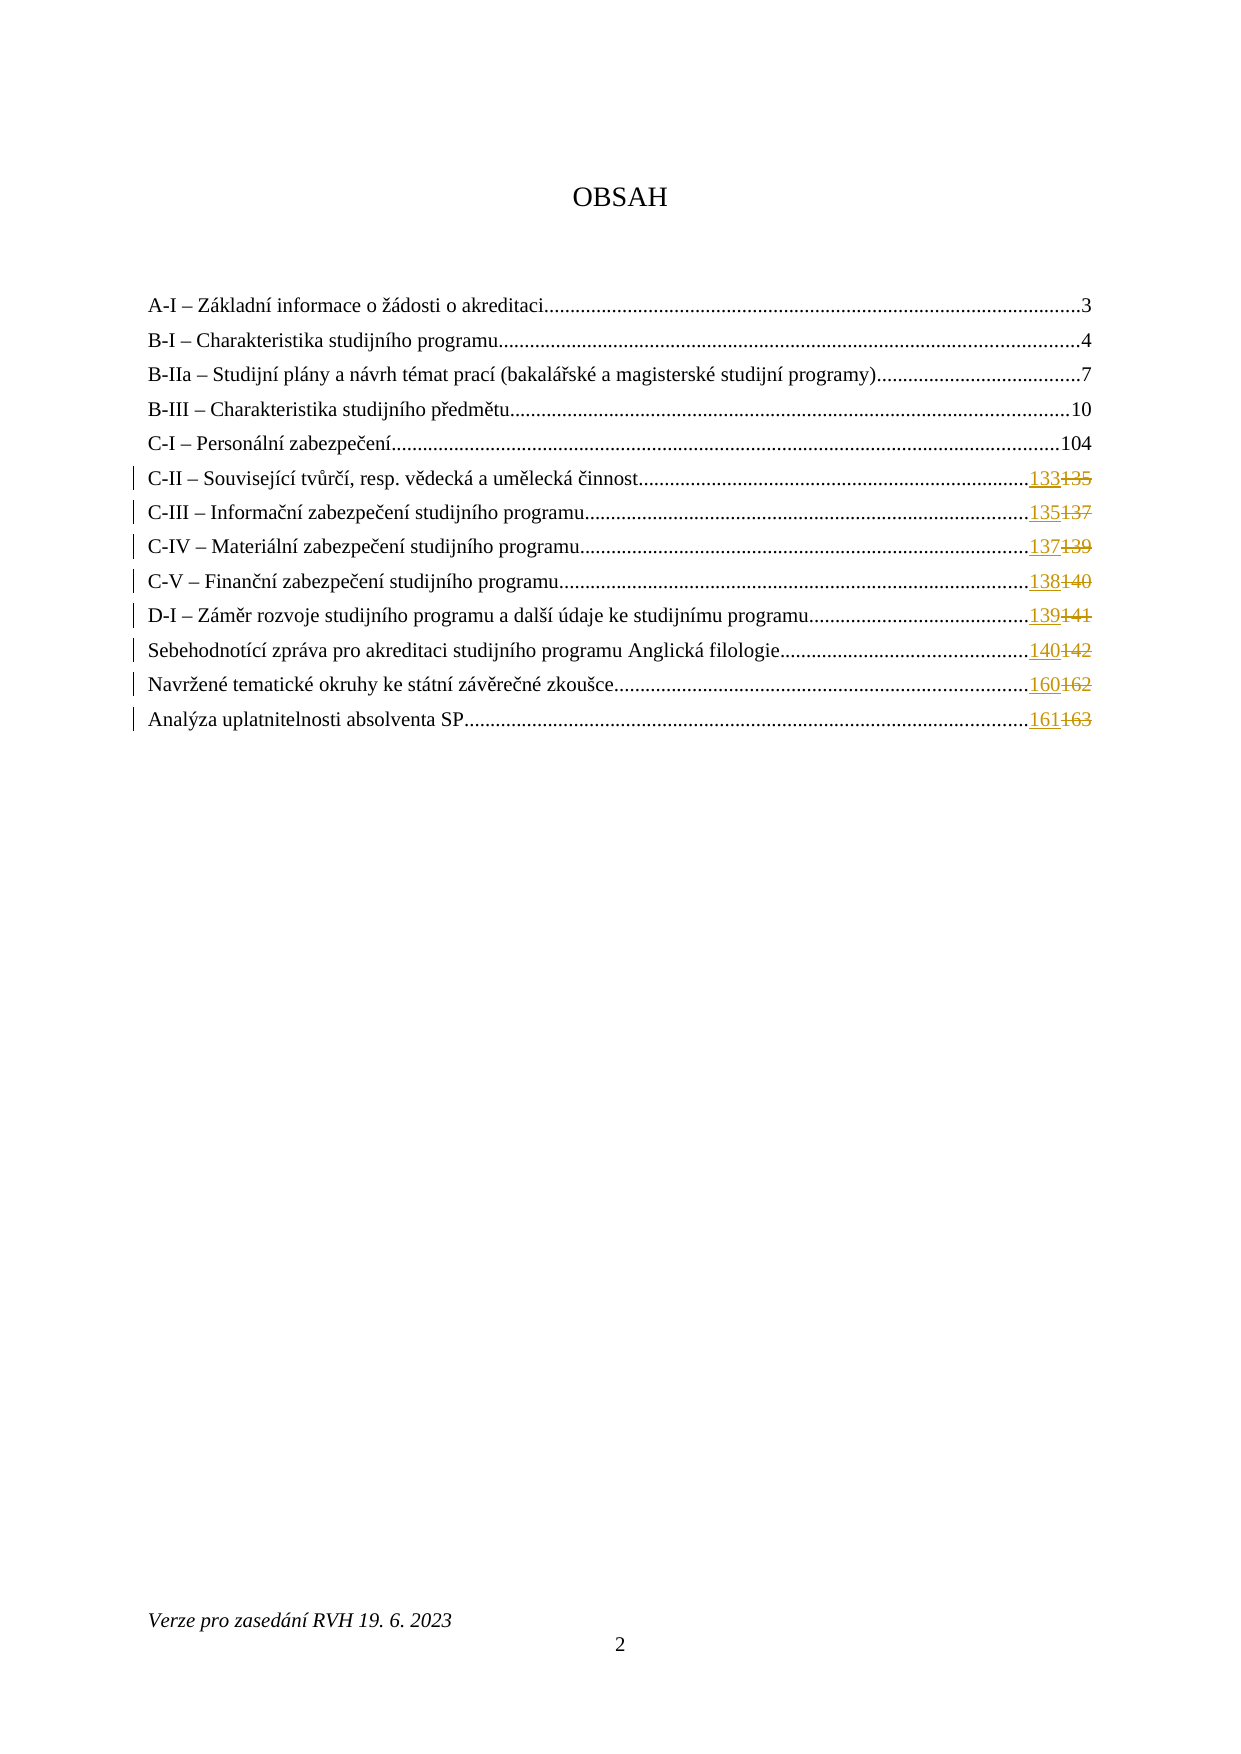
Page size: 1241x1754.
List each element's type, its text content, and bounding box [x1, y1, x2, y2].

text OBSAH [148, 180, 1093, 212]
